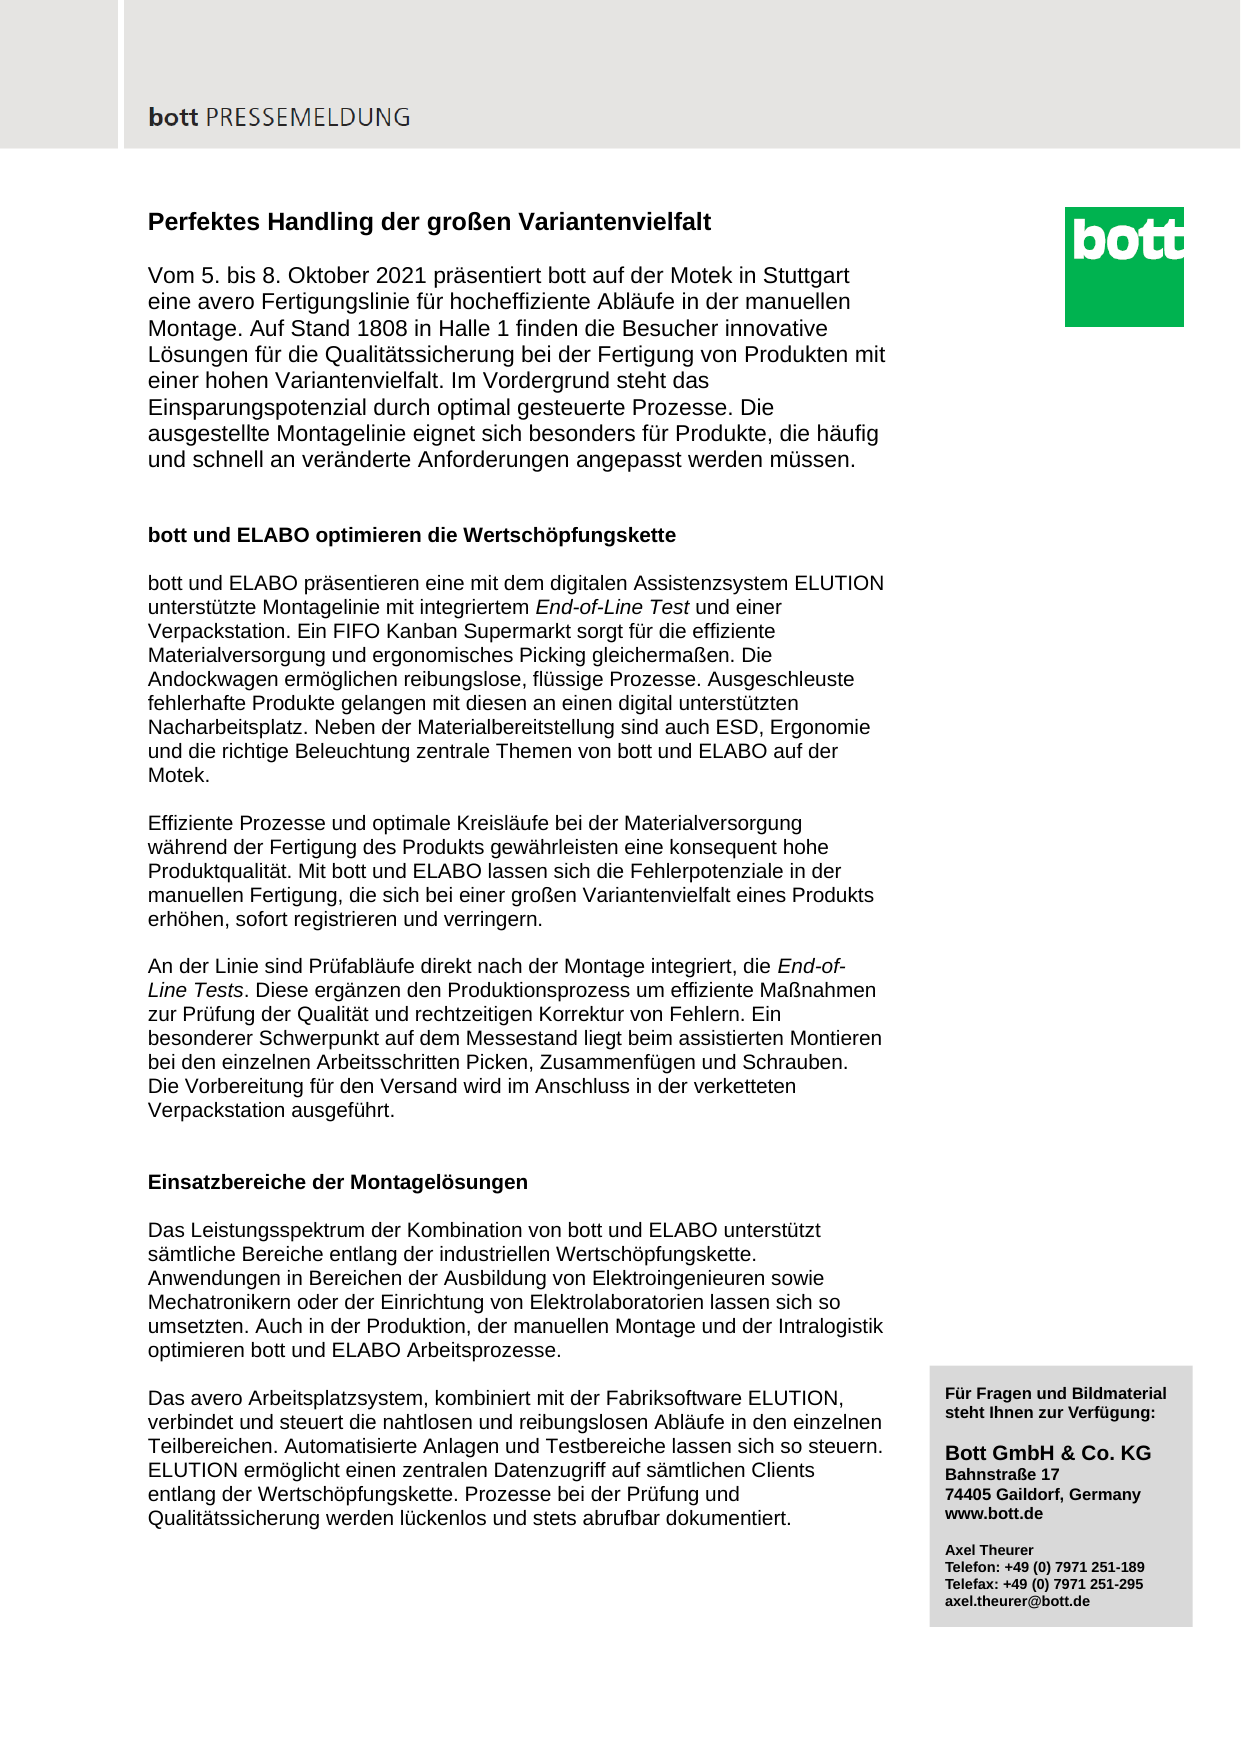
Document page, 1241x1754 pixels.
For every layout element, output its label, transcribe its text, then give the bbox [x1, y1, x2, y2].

text bott und ELABO präsentieren eine mit dem digitalen Assistenzsystem ELUTION unterstützte Montagelinie mit integriertem End-of-Line Test und einer Verpackstation. Ein FIFO Kanban Supermarkt sorgt für die effiziente Materialversorgung und ergonomisches Picking gleichermaßen. Die Andockwagen ermöglichen reibungslose, flüssige Prozesse. Ausgeschleuste fehlerhafte Produkte gelangen mit diesen an einen digital unterstützten Nacharbeitsplatz. Neben der Materialbereitstellung sind auch ESD, Ergonomie und die richtige Beleuchtung zentrale Themen von bott und ELABO auf der Motek. [148, 571, 886, 787]
text Das avero Arbeitsplatzsystem, kombiniert mit der Fabriksoftware ELUTION, verbindet und steuert die nahtlosen und reibungslosen Abläufe in den einzelnen Teilbereichen. Automatisierte Anlagen und Testbereiche lassen sich so steuern. ELUTION ermöglicht einen zentralen Datenzugriff auf sämtlichen Clients entlang der Wertschöpfungskette. Prozesse bei der Prüfung und Qualitätssicherung werden lückenlos und stets abrufbar dokumentiert. [148, 1386, 886, 1529]
text Einsatzbereiche der Montagelösungen [148, 1170, 886, 1194]
text An der Linie sind Prüfabläufe direkt nach der Montage integriert, die End-of-Line Tests. Diese ergänzen den Produktionsprozess um effiziente Maßnahmen zur Prüfung der Qualität und rechtzeitigen Korrektur von Fehlern. Ein besonderer Schwerpunkt auf dem Messestand liegt beim assistierten Montieren bei den einzelnen Arbeitsschritten Picken, Zusammenfügen und Schrauben. Die Vorbereitung für den Versand wird im Anschluss in der verketteten Verpackstation ausgeführt. [148, 954, 886, 1122]
text bott und ELABO optimieren die Wertschöpfungskette [148, 523, 886, 547]
picture [0, 0, 1241, 329]
text Effiziente Prozesse und optimale Kreisläufe bei der Materialversorgung während der Fertigung des Produkts gewährleisten eine konsequent hohe Produktqualität. Mit bott und ELABO lassen sich die Fehlerpotenziale in der manuellen Fertigung, die sich bei einer großen Variantenvielfalt eines Produkts erhöhen, sofort registrieren und verringern. [148, 811, 886, 930]
text Vom 5. bis 8. Oktober 2021 präsentiert bott auf der Motek in Stuttgart eine avero Fertigungslinie für hocheffiziente Abläufe in der manuellen Montage. Auf Stand 1808 in Halle 1 finden die Besucher innovative Lösungen für die Qualitätssicherung bei der Fertigung von Produkten mit einer hohen Variantenvielfalt. Im Vordergrund steht das Einsparungspotenzial durch optimal gesteuerte Prozesse. Die ausgestellte Montagelinie eignet sich besonders für Produkte, die häufig und schnell an veränderte Anforderungen angepasst werden müssen. [148, 262, 886, 473]
text Das Leistungsspektrum der Kombination von bott und ELABO unterstützt sämtliche Bereiche entlang der industriellen Wertschöpfungskette. Anwendungen in Bereichen der Ausbildung von Elektroingenieuren sowie Mechatronikern oder der Einrichtung von Elektrolaboratorien lassen sich so umsetzten. Auch in der Produktion, der manuellen Montage und der Intralogistik optimieren bott und ELABO Arbeitsprozesse. [148, 1218, 886, 1362]
text Perfektes Handling der großen Variantenvielfalt [148, 207, 886, 236]
